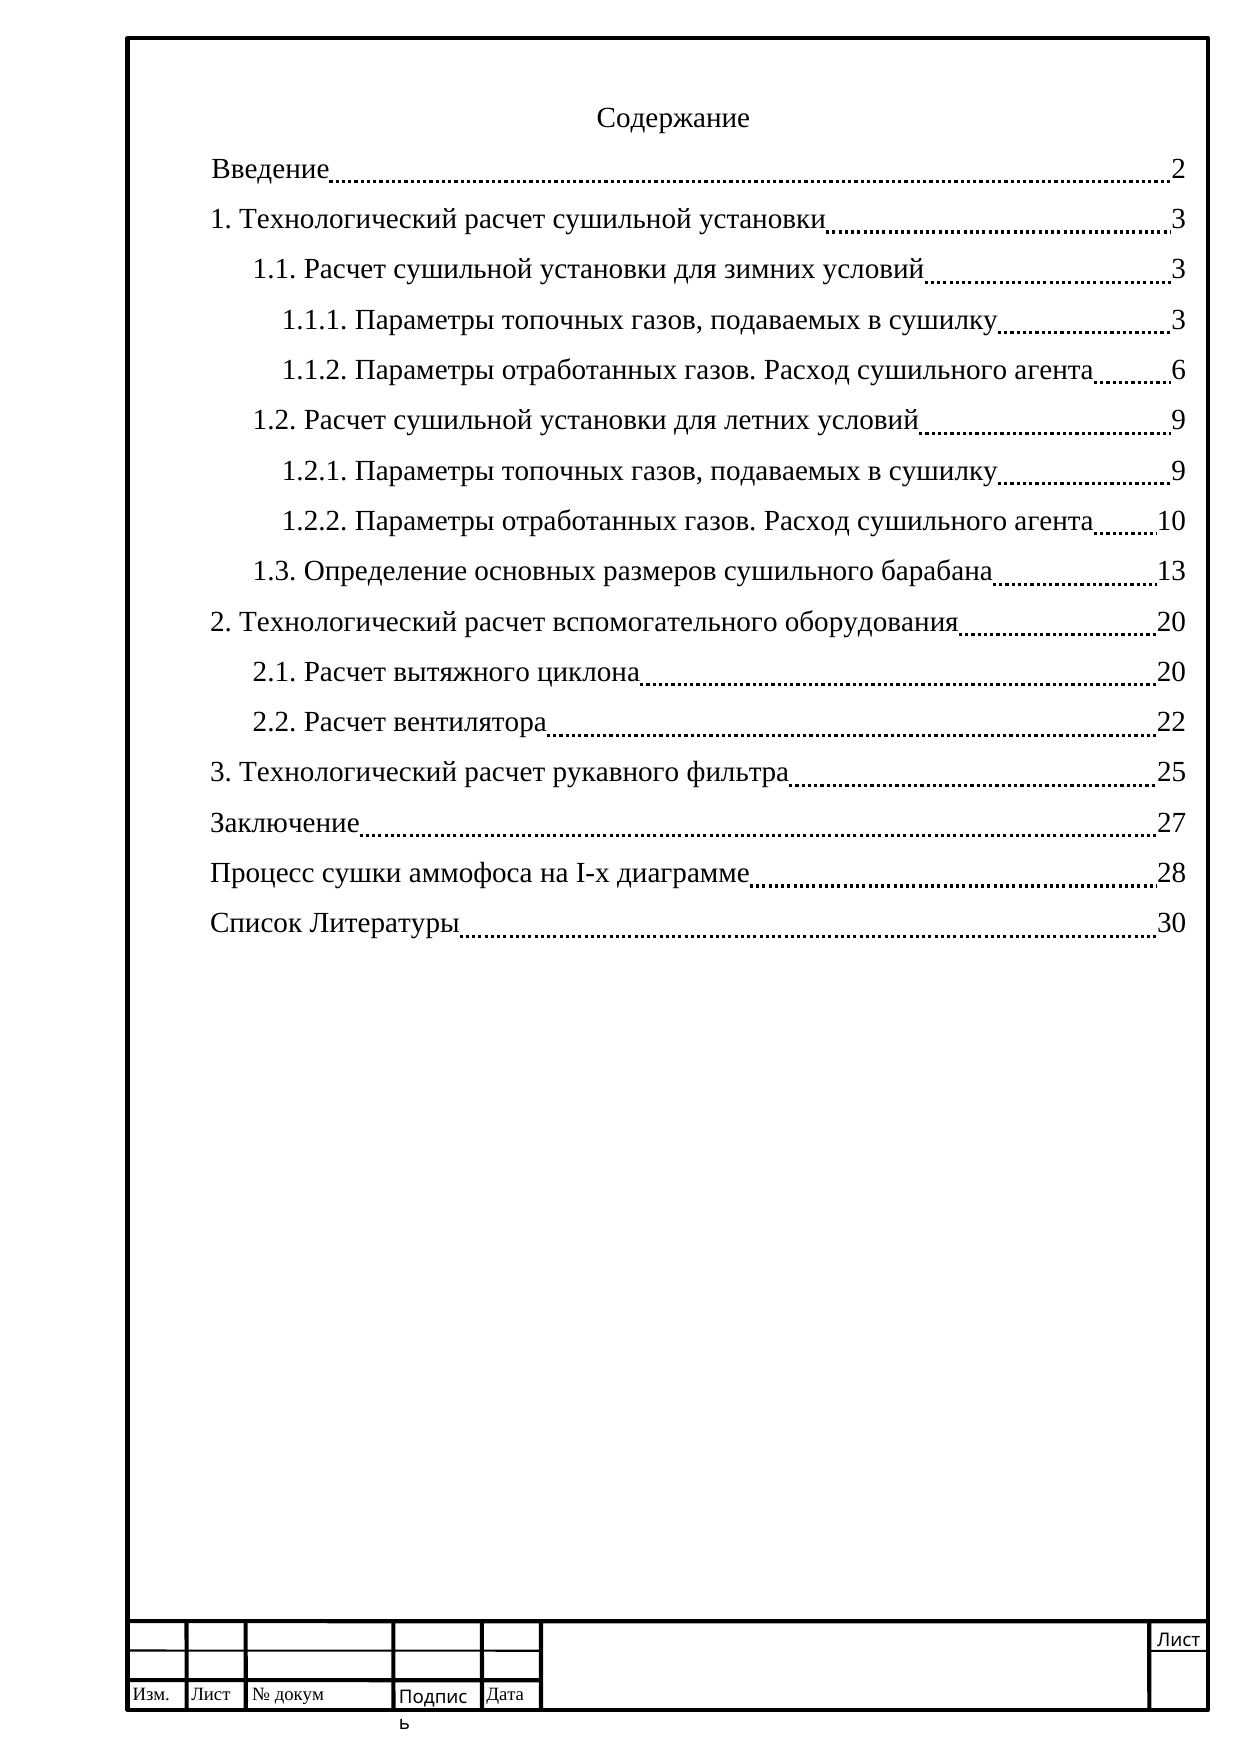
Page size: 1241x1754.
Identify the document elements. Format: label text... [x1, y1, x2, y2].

text 2.2. Расчет вентилятора 22 [210, 704, 1199, 738]
text 1.1.2. Параметры отработанных газов. Расход сушильного агента 6 [239, 352, 1199, 386]
text Содержание [148, 101, 1199, 134]
text 2. Технологический расчет вспомогательного оборудования 20 [210, 604, 1199, 637]
text 1.2.1. Параметры топочных газов, подаваемых в сушилку 9 [239, 453, 1199, 486]
text Заключение 27 [210, 805, 1199, 838]
text 1.2.2. Параметры отработанных газов. Расход сушильного агента 10 [239, 503, 1199, 537]
text 1.1.1. Параметры топочных газов, подаваемых в сушилку 3 [239, 302, 1199, 335]
text 1.3. Определение основных размеров сушильного барабана 13 [210, 553, 1199, 587]
text Процесс сушки аммофоса на I-x диаграмме 28 [210, 855, 1199, 889]
text 2.1. Расчет вытяжного циклона 20 [210, 654, 1199, 687]
text 1.2. Расчет сушильной установки для летних условий 9 [210, 402, 1199, 436]
text 1.1. Расчет сушильной установки для зимних условий 3 [210, 251, 1199, 285]
text 3. Технологический расчет рукавного фильтра 25 [210, 754, 1199, 788]
text Введение 2 [211, 151, 1199, 184]
text 1. Технологический расчет сушильной установки 3 [210, 201, 1199, 235]
text Список Литературы 30 [210, 906, 1199, 939]
